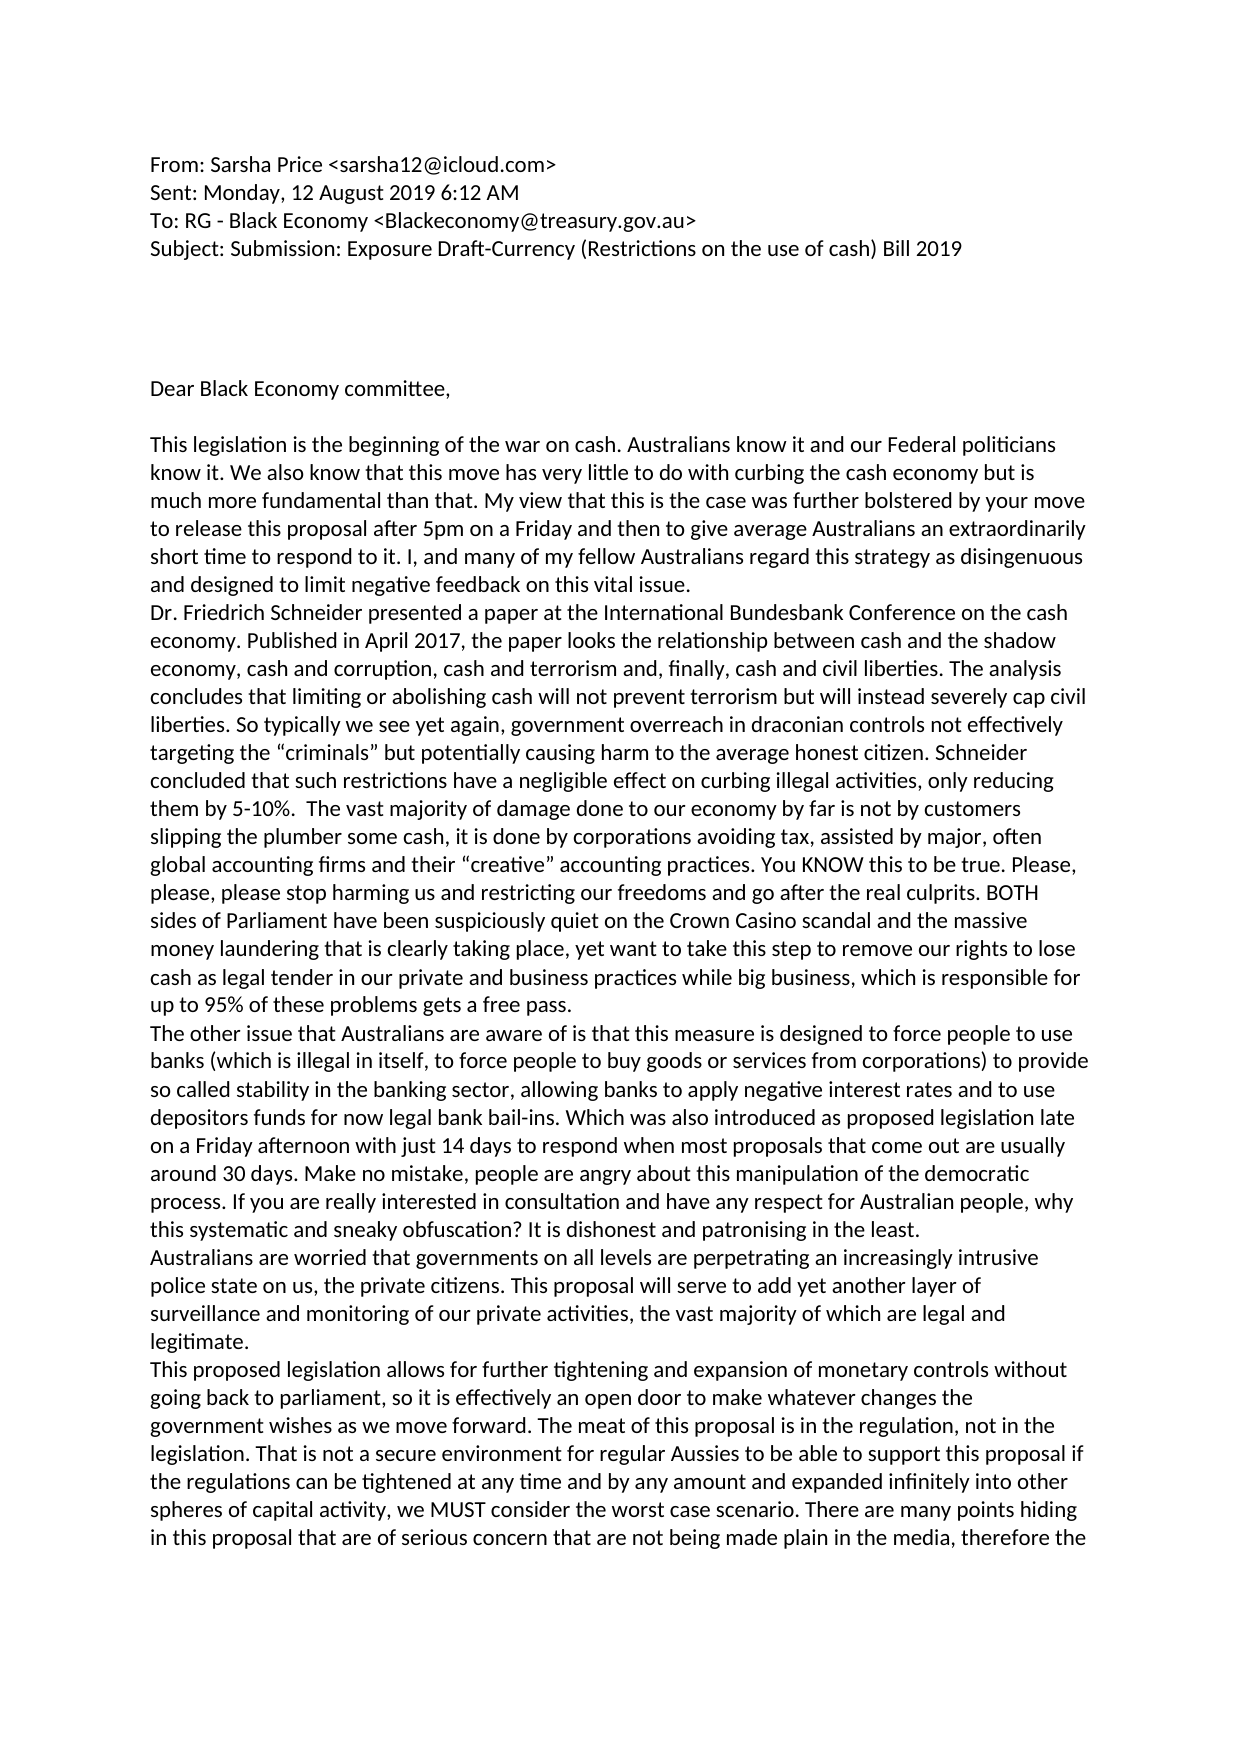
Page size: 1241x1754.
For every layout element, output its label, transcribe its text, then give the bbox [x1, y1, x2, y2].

text Dr. Friedrich Schneider presented a paper at the International Bundesbank Conference on the cash economy. Published in April 2017, the paper looks the relationship between cash and the shadow economy, cash and corruption, cash and terrorism and, finally, cash and civil liberties. The analysis concludes that limiting or abolishing cash will not prevent terrorism but will instead severely cap civil liberties. So typically we see yet again, government overreach in draconian controls not effectively targeting the “criminals” but potentially causing harm to the average honest citizen. Schneider concluded that such restrictions have a negligible effect on curbing illegal activities, only reducing them by 5-10%. The vast majority of damage done to our economy by far is not by customers slipping the plumber some cash, it is done by corporations avoiding tax, assisted by major, often global accounting firms and their “creative” accounting practices. You KNOW this to be true. Please, please, please stop harming us and restricting our freedoms and go after the real culprits. BOTH sides of Parliament have been suspiciously quiet on the Crown Casino scandal and the massive money laundering that is clearly taking place, yet want to take this step to remove our rights to lose cash as legal tender in our private and business practices while big business, which is responsible for up to 95% of these problems gets a free pass. [150, 598, 1090, 1019]
text This legislation is the beginning of the war on cash. Australians know it and our Federal politicians know it. We also know that this move has very little to do with curbing the cash economy but is much more fundamental than that. My view that this is the case was further bolstered by your move to release this proposal after 5pm on a Friday and then to give average Australians an extraordinarily short time to respond to it. I, and many of my fellow Australians regard this strategy as disingenuous and designed to limit negative feedback on this vital issue. [150, 430, 1090, 598]
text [150, 1355, 1090, 1551]
text From: Sarsha Price <sarsha12@icloud.com> Sent: Monday, 12 August 2019 6:12 AM To: RG - Black Economy <Blackeconomy@treasury.gov.au> Subject: Submission: Exposure Draft-Currency (Restrictions on the use of cash) Bill 2019 [150, 150, 1090, 262]
text Australians are worried that governments on all levels are perpetrating an increasingly intrusive police state on us, the private citizens. This proposal will serve to add yet another layer of surveillance and monitoring of our private activities, the vast majority of which are legal and legitimate. [150, 1243, 1090, 1355]
text Dear Black Economy committee, [150, 374, 1090, 402]
text The other issue that Australians are aware of is that this measure is designed to force people to use banks (which is illegal in itself, to force people to buy goods or services from corporations) to provide so called stability in the banking sector, allowing banks to apply negative interest rates and to use depositors funds for now legal bank bail-ins. Which was also introduced as proposed legislation late on a Friday afternoon with just 14 days to respond when most proposals that come out are usually around 30 days. Make no mistake, people are angry about this manipulation of the democratic process. If you are really interested in consultation and have any respect for Australian people, why this systematic and sneaky obfuscation? It is dishonest and patronising in the least. [150, 1019, 1090, 1243]
